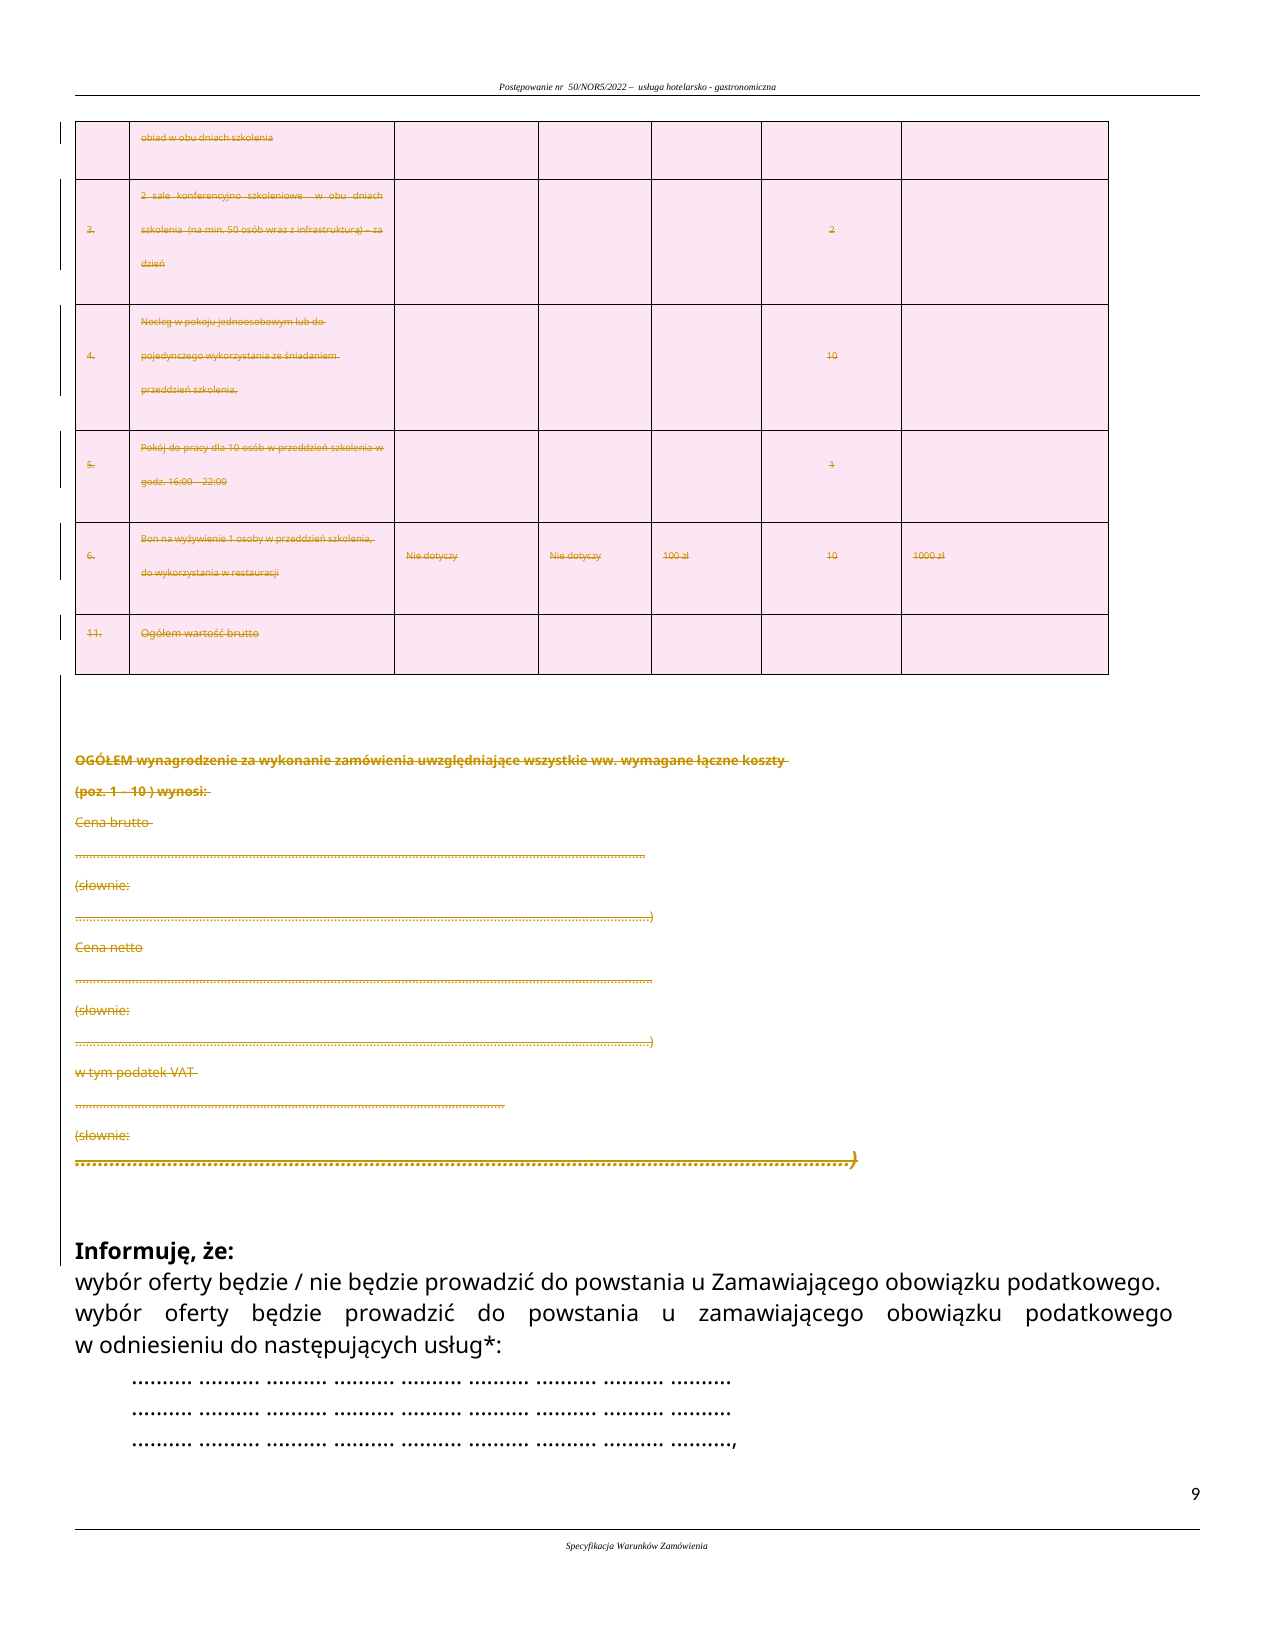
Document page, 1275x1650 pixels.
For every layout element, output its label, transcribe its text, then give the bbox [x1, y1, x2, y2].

text .......... .......... .......... .......... .......... .......... .......... .......... .........., [131, 1422, 1200, 1454]
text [131, 1391, 1200, 1422]
text .......... .......... .......... .......... .......... .......... .......... .......... .......... [131, 1360, 1200, 1391]
text Informuję, że: [75, 1235, 1198, 1266]
text wybór oferty będzie / nie będzie prowadzić do powstania u Zamawiającego obowiązku podatkowego. [75, 1266, 1198, 1297]
text wybór oferty będzie prowadzić do powstania u zamawiającego obowiązku podatkowego w odniesieniu do następujących usług*: [75, 1297, 1198, 1360]
